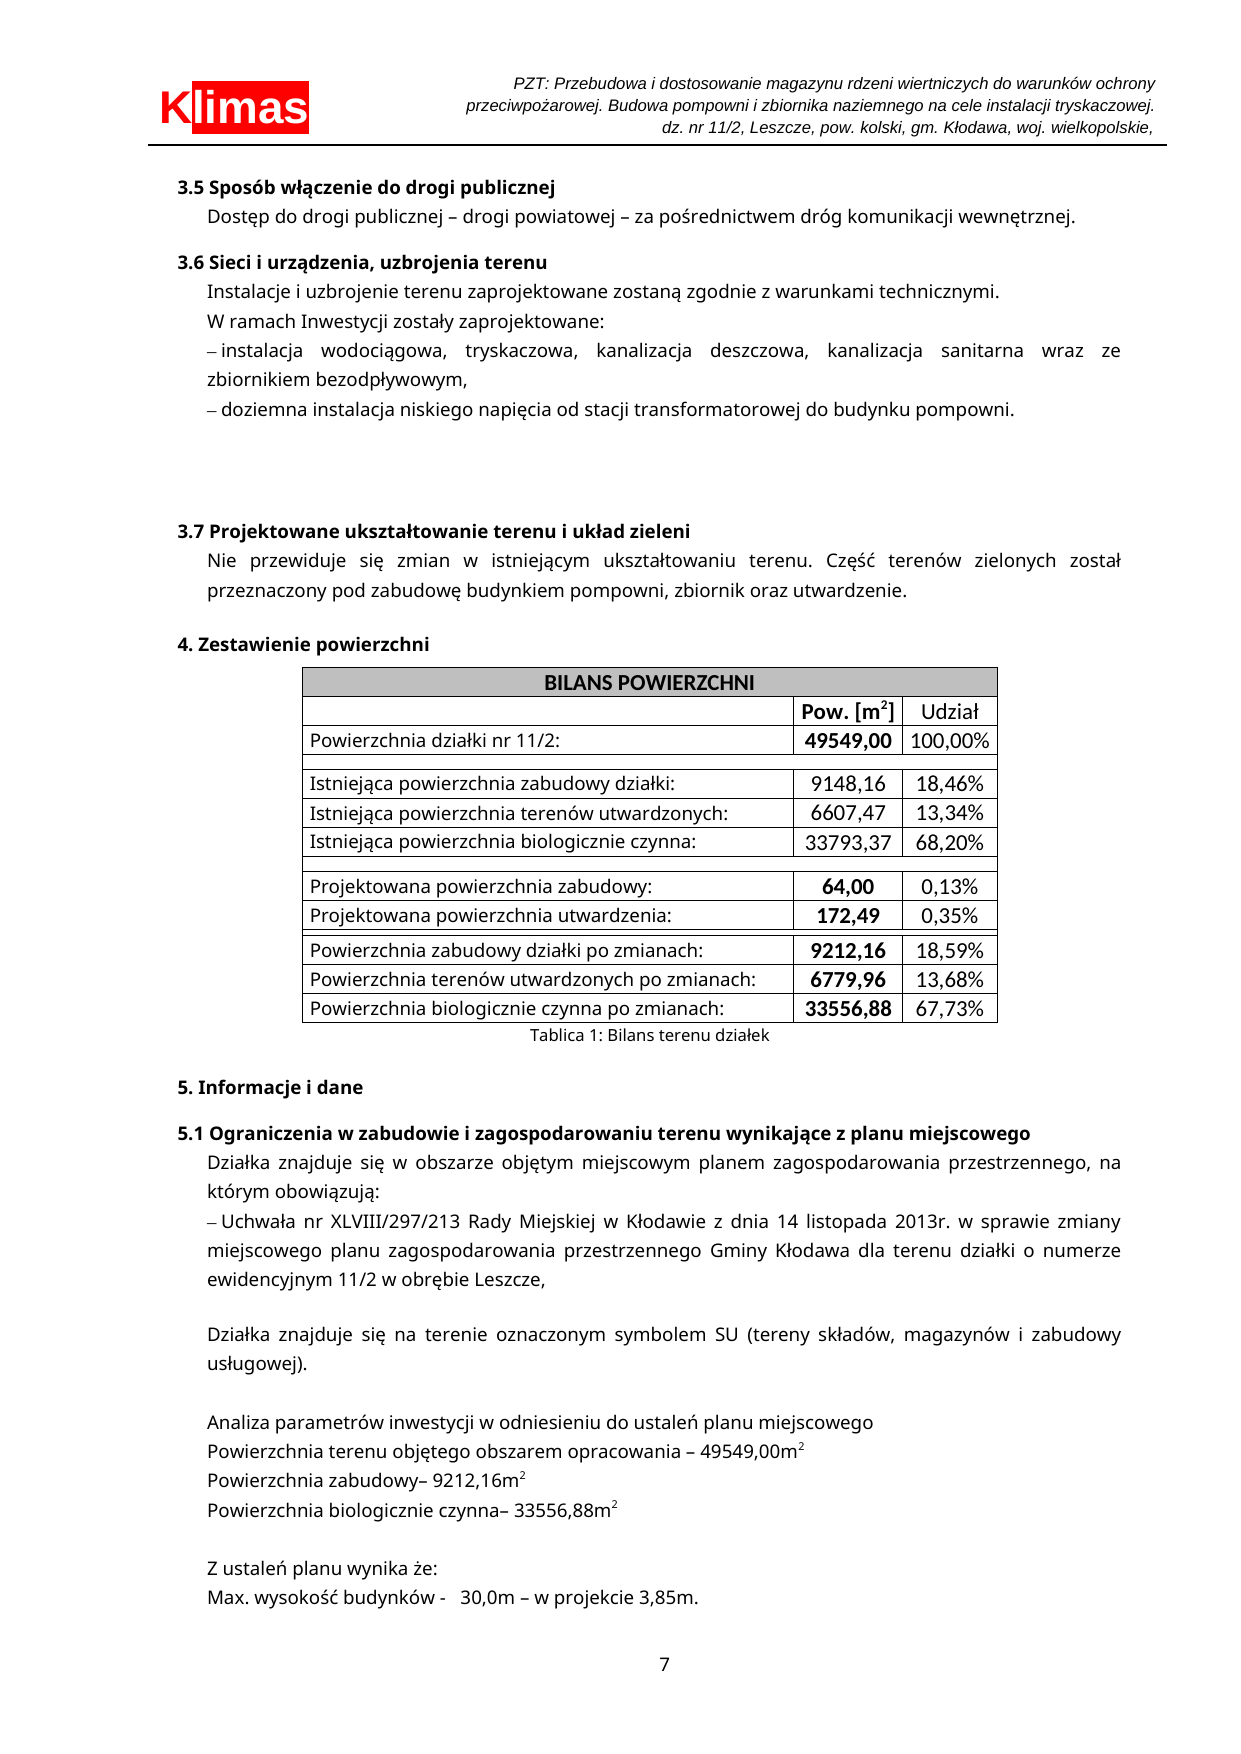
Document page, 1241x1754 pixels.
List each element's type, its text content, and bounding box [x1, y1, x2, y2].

text Uchwała nr XLVIII/297/213 Rady Miejskiej w Kłodawie z dnia 14 listopada 2013r. w sprawie zmiany miejscowego planu zagospodarowania przestrzennego Gminy Kłodawa dla terenu działki o numerze ewidencyjnym 11/2 w obrębie Leszcze, [207, 1208, 1122, 1292]
table_cell 0,13% [903, 872, 997, 900]
table_cell Powierzchnia biologicznie czynna po zmianach: [303, 994, 793, 1022]
text Projektowane ukształtowanie terenu i układ zieleni [177, 518, 1122, 544]
table_cell Pow. [m2] [794, 697, 902, 725]
table_cell [303, 755, 997, 768]
text doziemna instalacja niskiego napięcia od stacji transformatorowej do budynku pompowni. [207, 396, 1122, 421]
table_cell 68,20% [903, 828, 997, 856]
table_cell Istniejąca powierzchnia biologicznie czynna: [303, 828, 793, 856]
table_cell 67,73% [903, 994, 997, 1022]
table_cell Istniejąca powierzchnia zabudowy działki: [303, 770, 793, 797]
table_cell Projektowana powierzchnia utwardzenia: [303, 901, 793, 929]
text Powierzchnia terenu objętego obszarem opracowania – 49549,00m2 [207, 1438, 1122, 1464]
text Działka znajduje się w obszarze objętym miejscowym planem zagospodarowania przestrzennego, na którym obowiązują: [207, 1149, 1122, 1204]
table_cell 13,34% [903, 799, 997, 827]
text instalacja wodociągowa, tryskaczowa, kanalizacja deszczowa, kanalizacja sanitarna wraz ze zbiornikiem bezodpływowym, [207, 337, 1122, 392]
table_cell Istniejąca powierzchnia terenów utwardzonych: [303, 799, 793, 827]
text Sieci i urządzenia, uzbrojenia terenu [177, 249, 1122, 275]
table_cell 64,00 [794, 872, 902, 900]
text Max. wysokość budynków - 30,0m – w projekcie 3,85m. [207, 1585, 1122, 1610]
table_cell 9148,16 [794, 770, 902, 797]
table_cell Projektowana powierzchnia zabudowy: [303, 872, 793, 900]
text Tablica 1: Bilans terenu działek [177, 1023, 1122, 1046]
text Powierzchnia biologicznie czynna– 33556,88m2 [207, 1497, 1122, 1522]
table_cell Powierzchnia działki nr 11/2: [303, 726, 793, 754]
table_cell 100,00% [903, 726, 997, 754]
text Dostęp do drogi publicznej – drogi powiatowej – za pośrednictwem dróg komunikacji wewnętrznej. [207, 203, 1122, 229]
table_cell 13,68% [903, 965, 997, 993]
table_cell 9212,16 [794, 936, 902, 964]
text Ograniczenia w zabudowie i zagospodarowaniu terenu wynikające z planu miejscowego [177, 1120, 1122, 1146]
table_cell Udział [903, 697, 997, 725]
text Powierzchnia zabudowy– 9212,16m2 [207, 1468, 1122, 1493]
table_cell 18,59% [903, 936, 997, 964]
table_cell 33793,37 [794, 828, 902, 856]
text Informacje i dane [177, 1074, 1122, 1100]
text Działka znajduje się na terenie oznaczonym symbolem SU (tereny składów, magazynów i zabudowy usługowej). [207, 1321, 1122, 1376]
text Sposób włączenie do drogi publicznej [177, 174, 1122, 200]
table_cell 6779,96 [794, 965, 902, 993]
table_cell 49549,00 [794, 726, 902, 754]
table_cell Powierzchnia terenów utwardzonych po zmianach: [303, 965, 793, 993]
table_cell 6607,47 [794, 799, 902, 827]
table_cell Powierzchnia zabudowy działki po zmianach: [303, 936, 793, 964]
table_cell 18,46% [903, 770, 997, 797]
text Zestawienie powierzchni [177, 631, 1122, 657]
table_header BILANS POWIERZCHNI [303, 668, 997, 696]
table_cell 0,35% [903, 901, 997, 929]
table_cell [303, 857, 997, 871]
table_cell 172,49 [794, 901, 902, 929]
text Analiza parametrów inwestycji w odniesieniu do ustaleń planu miejscowego [207, 1409, 1122, 1434]
text Instalacje i uzbrojenie terenu zaprojektowane zostaną zgodnie z warunkami technicznymi. [207, 279, 1122, 304]
table_cell 33556,88 [794, 994, 902, 1022]
text Nie przewiduje się zmian w istniejącym ukształtowaniu terenu. Część terenów zielonych został przeznaczony pod zabudowę budynkiem pompowni, zbiornik oraz utwardzenie. [207, 548, 1122, 602]
text W ramach Inwestycji zostały zaprojektowane: [207, 308, 1122, 333]
table_cell [303, 930, 997, 935]
text Z ustaleń planu wynika że: [207, 1555, 1122, 1581]
table_cell [303, 697, 793, 725]
